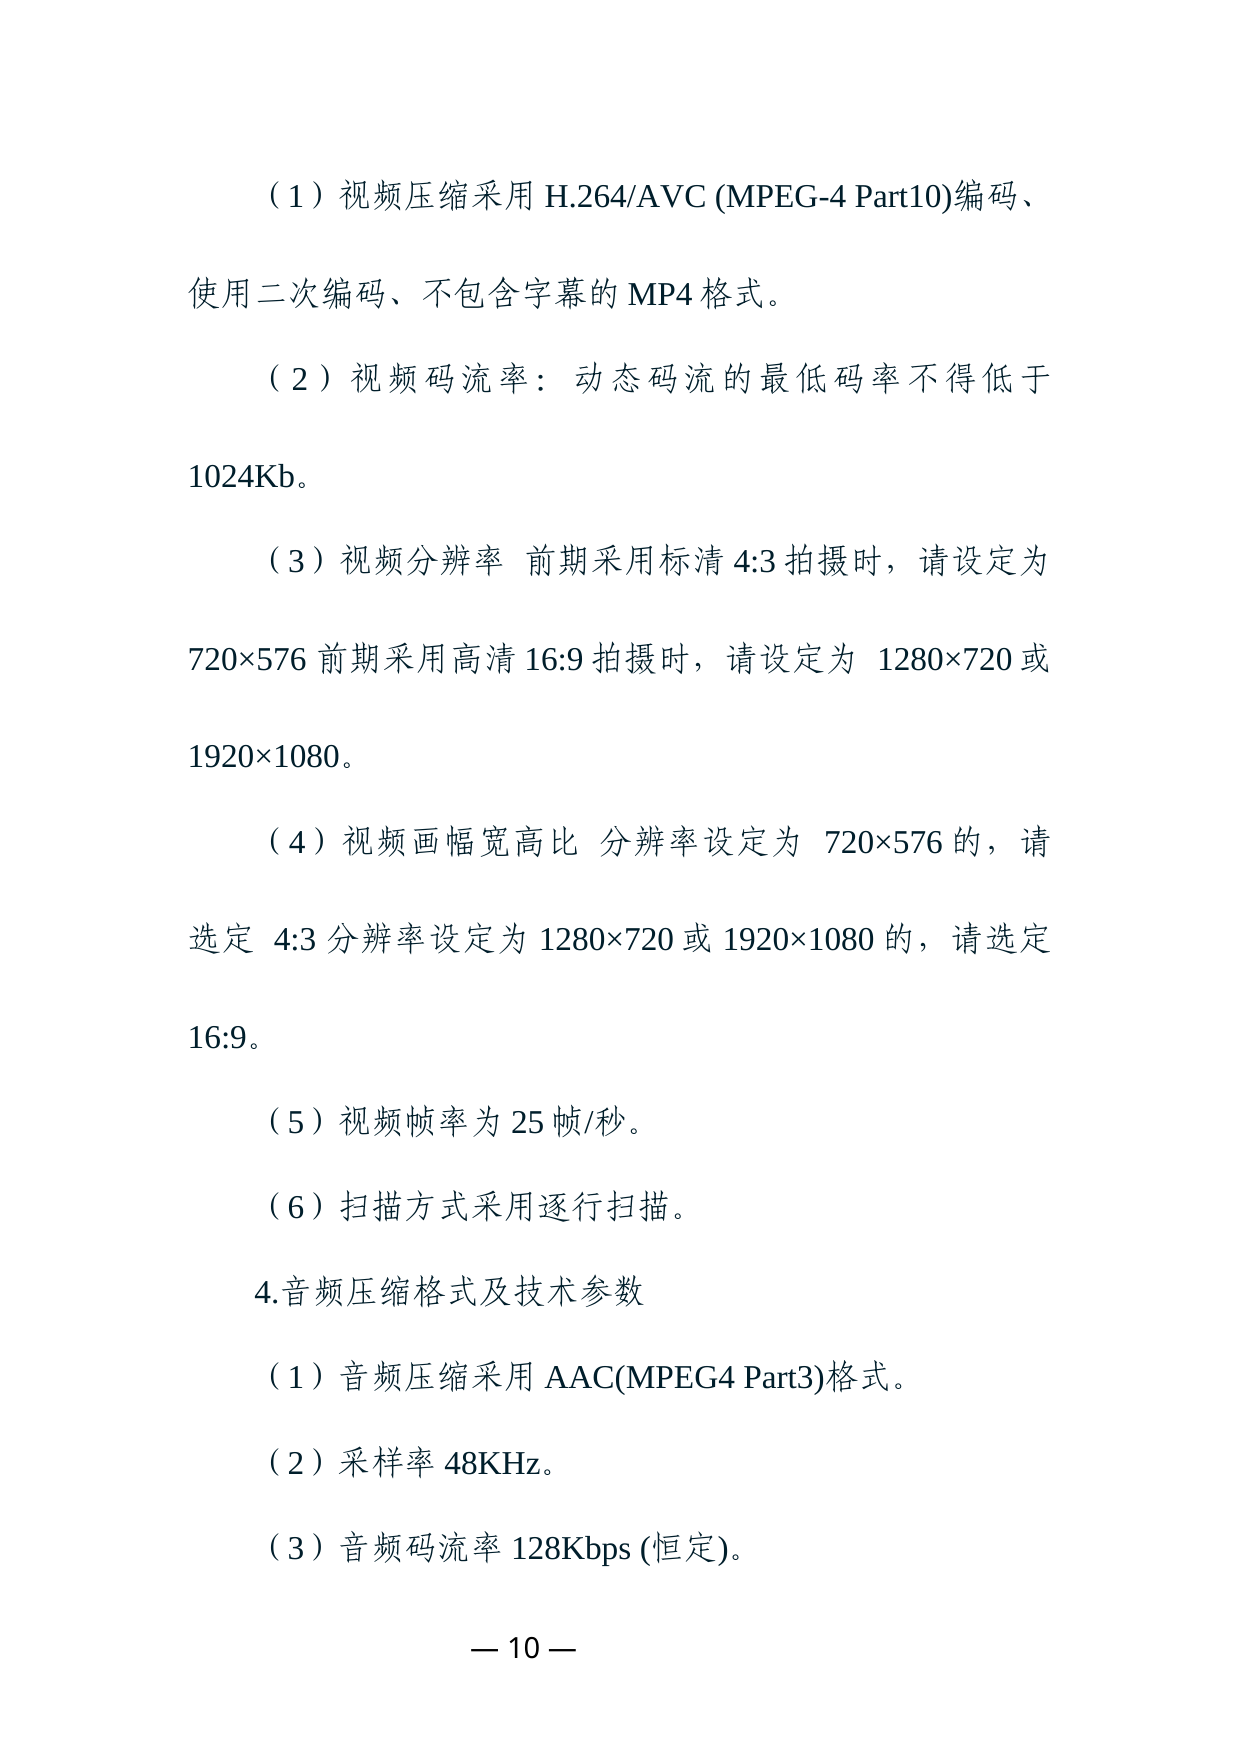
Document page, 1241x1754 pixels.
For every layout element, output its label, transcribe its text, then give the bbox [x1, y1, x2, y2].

text （3）音频码流率128Kbps (恒定)。 [187, 1514, 1053, 1579]
text 4.音频压缩格式及技术参数 [187, 1258, 1053, 1323]
text （6）扫描方式采用逐行扫描。 [187, 1173, 1053, 1238]
text （1）视频压缩采用H.264/AVC (MPEG-4 Part10)编码、使用二次编码、不包含字幕的MP4格式。 [187, 162, 1053, 324]
text （3）视频分辨率 前期采用标清4:3拍摄时，请设定为 720×576 前期采用高清16:9拍摄时，请设定为 1280×720或1920×1080。 [187, 527, 1053, 787]
text （2）采样率48KHz。 [187, 1429, 1053, 1494]
text （2）视频码流率：动态码流的最低码率不得低于1024Kb。 [187, 345, 1053, 507]
text （4）视频画幅宽高比 分辨率设定为 720×576的，请选定 4:3 分辨率设定为1280×720或1920×1080的，请选定 16:9。 [187, 808, 1053, 1068]
text （5）视频帧率为25帧/秒。 [187, 1088, 1053, 1153]
text （1）音频压缩采用AAC(MPEG4 Part3)格式。 [187, 1343, 1053, 1408]
